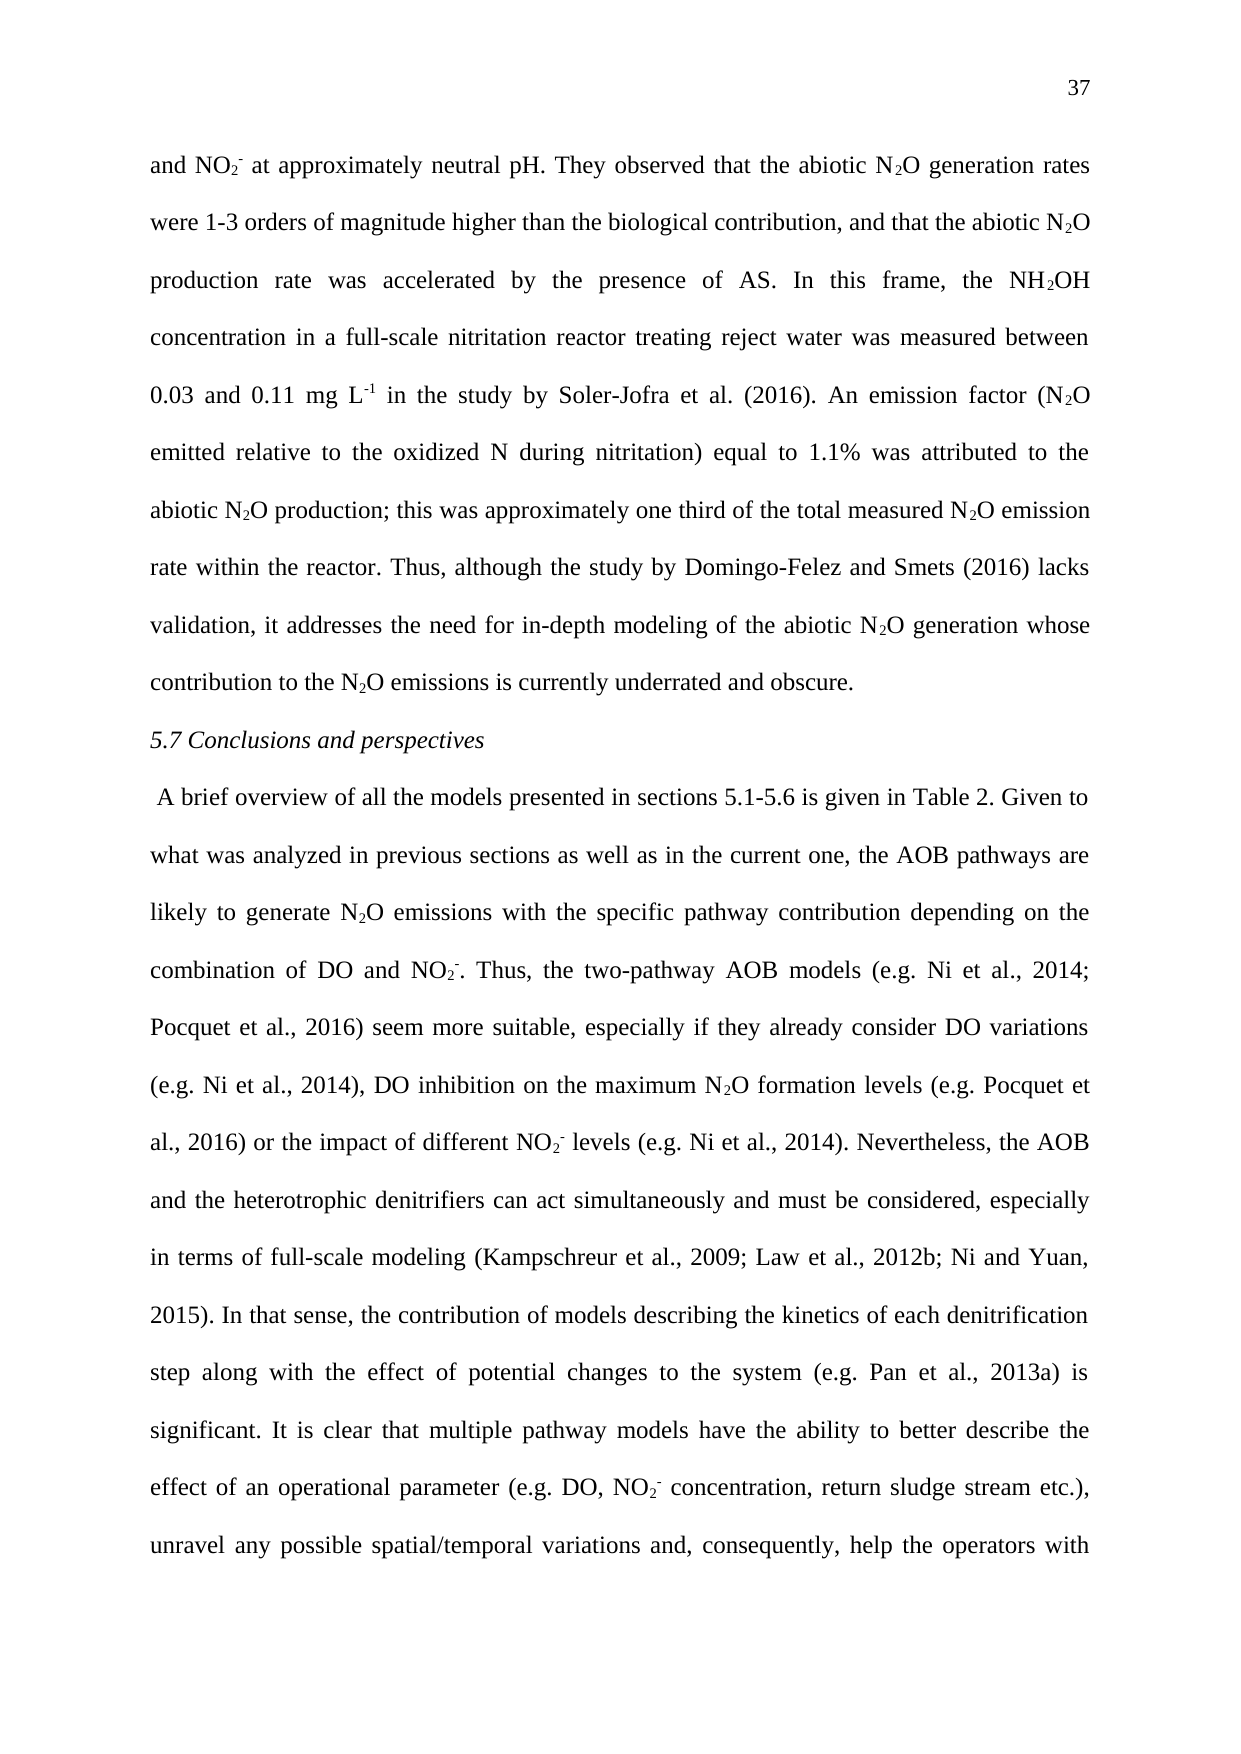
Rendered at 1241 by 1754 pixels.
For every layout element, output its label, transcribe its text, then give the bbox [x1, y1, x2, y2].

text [150, 150, 1090, 696]
text 5.7 Conclusions and perspectives [150, 725, 1090, 754]
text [150, 782, 1090, 1559]
